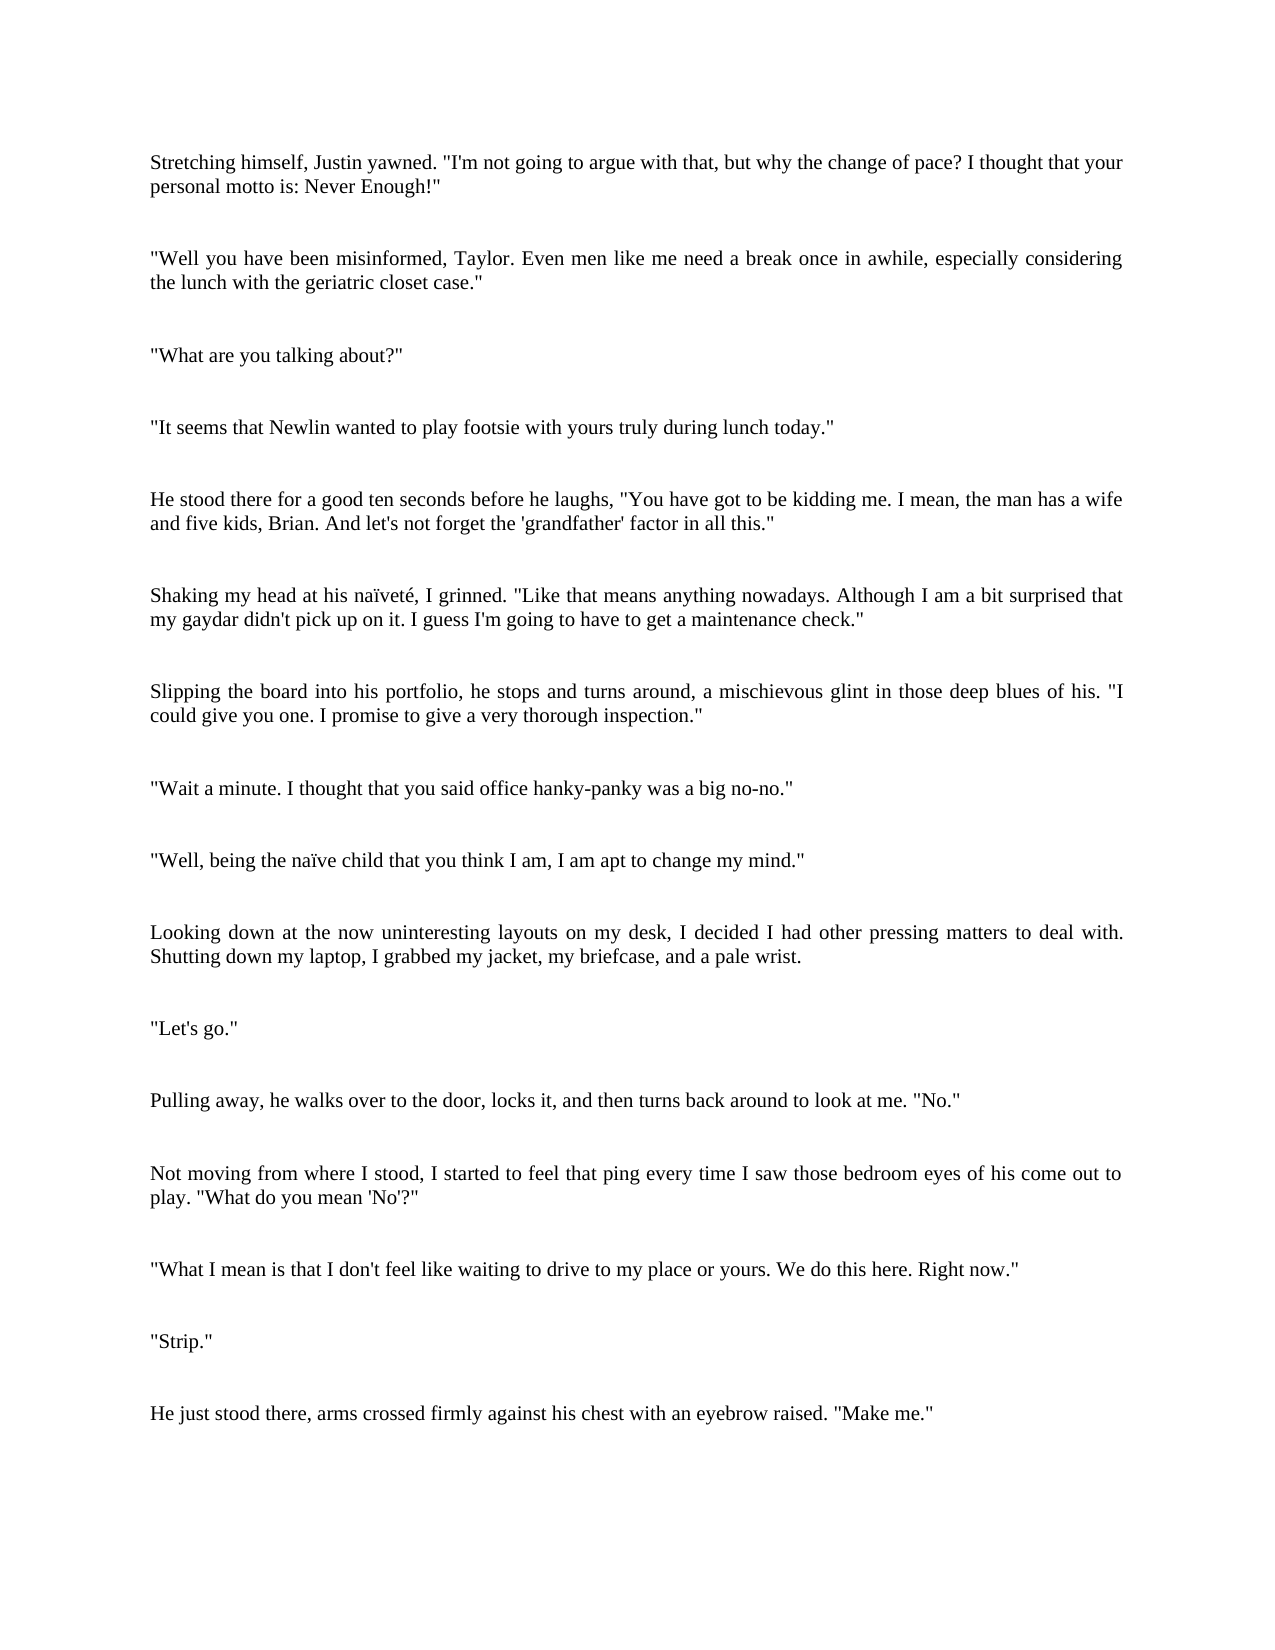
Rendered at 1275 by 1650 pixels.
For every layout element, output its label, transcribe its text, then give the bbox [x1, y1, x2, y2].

text "Wait a minute. I thought that you said office hanky-panky was a big no-no." [150, 776, 1125, 800]
text Pulling away, he walks over to the door, locks it, and then turns back around to look at me. "No." [150, 1088, 1125, 1112]
text "Strip." [150, 1329, 1125, 1353]
text Looking down at the now uninteresting layouts on my desk, I decided I had other pressing matters to deal with. Shutting down my laptop, I grabbed my jacket, my briefcase, and a pale wrist. [150, 920, 1125, 968]
text "Well, being the naïve child that you think I am, I am apt to change my mind." [150, 848, 1125, 872]
text "What are you talking about?" [150, 342, 1125, 367]
text "What I mean is that I don't feel like waiting to drive to my place or yours. We do this here. Right now." [150, 1257, 1125, 1281]
text Not moving from where I stood, I started to feel that ping every time I saw those bedroom eyes of his come out to play. "What do you mean 'No'?" [150, 1161, 1125, 1209]
text He just stood there, arms crossed firmly against his chest with an eyebrow raised. "Make me." [150, 1401, 1125, 1425]
text He stood there for a good ten seconds before he laughs, "You have got to be kidding me. I mean, the man has a wife and five kids, Brian. And let's not forget the 'grandfather' factor in all this." [150, 487, 1125, 535]
text Slipping the board into his portfolio, he stops and turns around, a mischievous glint in those deep blues of his. "I could give you one. I promise to give a very thorough inspection." [150, 679, 1125, 727]
text Stretching himself, Justin yawned. "I'm not going to argue with that, but why the change of pace? I thought that your personal motto is: Never Enough!" [150, 150, 1125, 198]
text "It seems that Newlin wanted to play footsie with yours truly during lunch today." [150, 415, 1125, 439]
text "Let's go." [150, 1016, 1125, 1040]
text Shaking my head at his naïveté, I grinned. "Like that means anything nowadays. Although I am a bit surprised that my gaydar didn't pick up on it. I guess I'm going to have to get a maintenance check." [150, 583, 1125, 631]
text "Well you have been misinformed, Taylor. Even men like me need a break once in awhile, especially considering the lunch with the geriatric closet case." [150, 246, 1125, 294]
